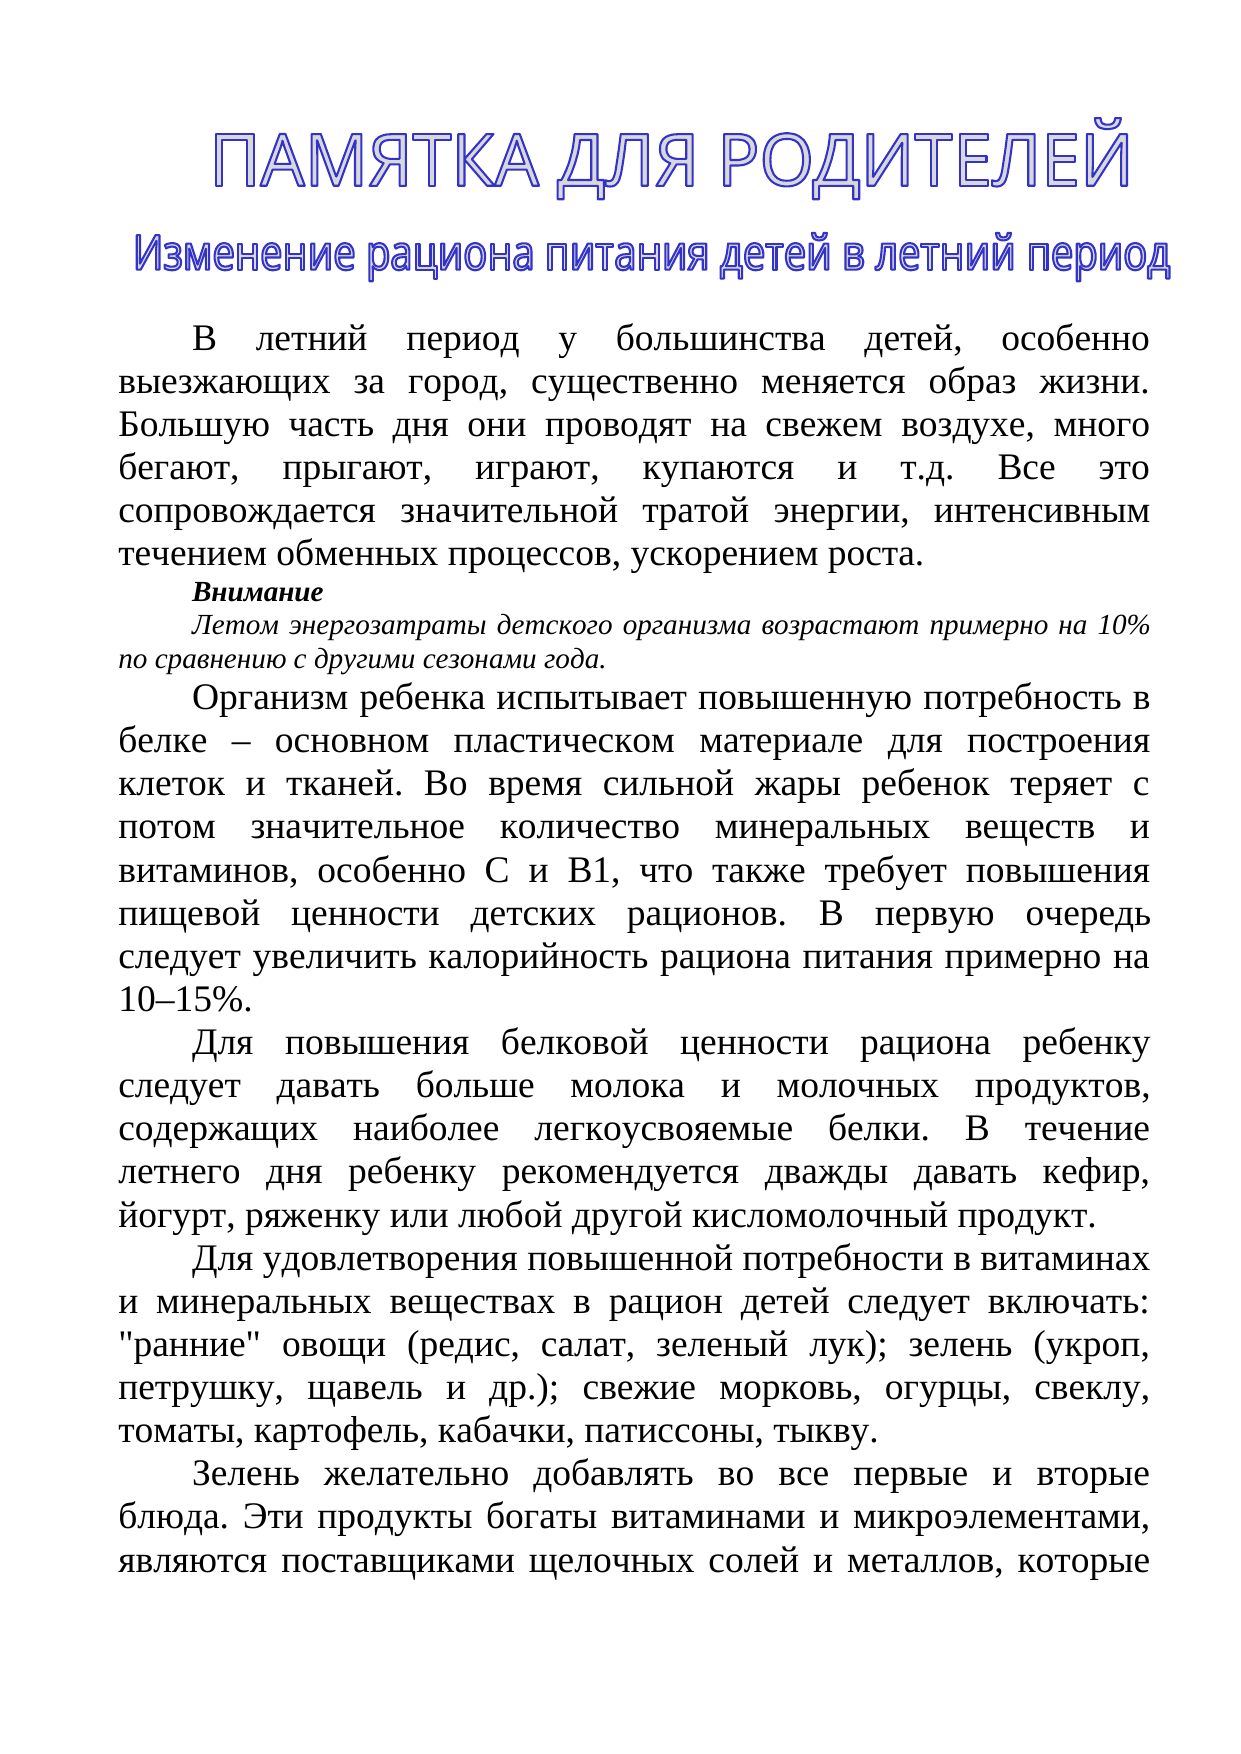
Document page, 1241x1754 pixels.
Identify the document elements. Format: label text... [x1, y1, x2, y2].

text Для удовлетворения повышенной потребности в витаминах и минеральных веществах в рацион детей следует включать: "ранние" овощи (редис, салат, зеленый лук); зелень (укроп, петрушку, щавель и др.); свежие морковь, огурцы, свеклу, томаты, картофель, кабачки, патиссоны, тыкву. [118, 1235, 1152, 1451]
text В летний период у большинства детей, особенно выезжающих за город, существенно меняется образ жизни. Большую часть дня они проводят на свежем воздухе, много бегают, прыгают, играют, купаются и т.д. Все это сопровождается значительной тратой энергии, интенсивным течением обменных процессов, ускорением роста. [118, 315, 1152, 574]
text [118, 1451, 1152, 1580]
text Внимание [118, 574, 1152, 607]
text Для повышения белковой ценности рациона ребенку следует давать больше молока и молочных продуктов, содержащих наиболее легкоусвояемые белки. В течение летнего дня ребенку рекомендуется дважды давать кефир, йогурт, ряженку или любой другой кисломолочный продукт. [118, 1019, 1152, 1235]
text Летом энергозатраты детского организма возрастают примерно на 10% по сравнению с другими сезонами года. [118, 607, 1152, 674]
text Организм ребенка испытывает повышенную потребность в белке – основном пластическом материале для построения клеток и тканей. Во время сильной жары ребенок теряет с потом значительное количество минеральных веществ и витаминов, особенно С и В1, что также требует повышения пищевой ценности детских рационов. В первую очередь следует увеличить калорийность рациона питания примерно на 10–15%. [118, 674, 1152, 1019]
